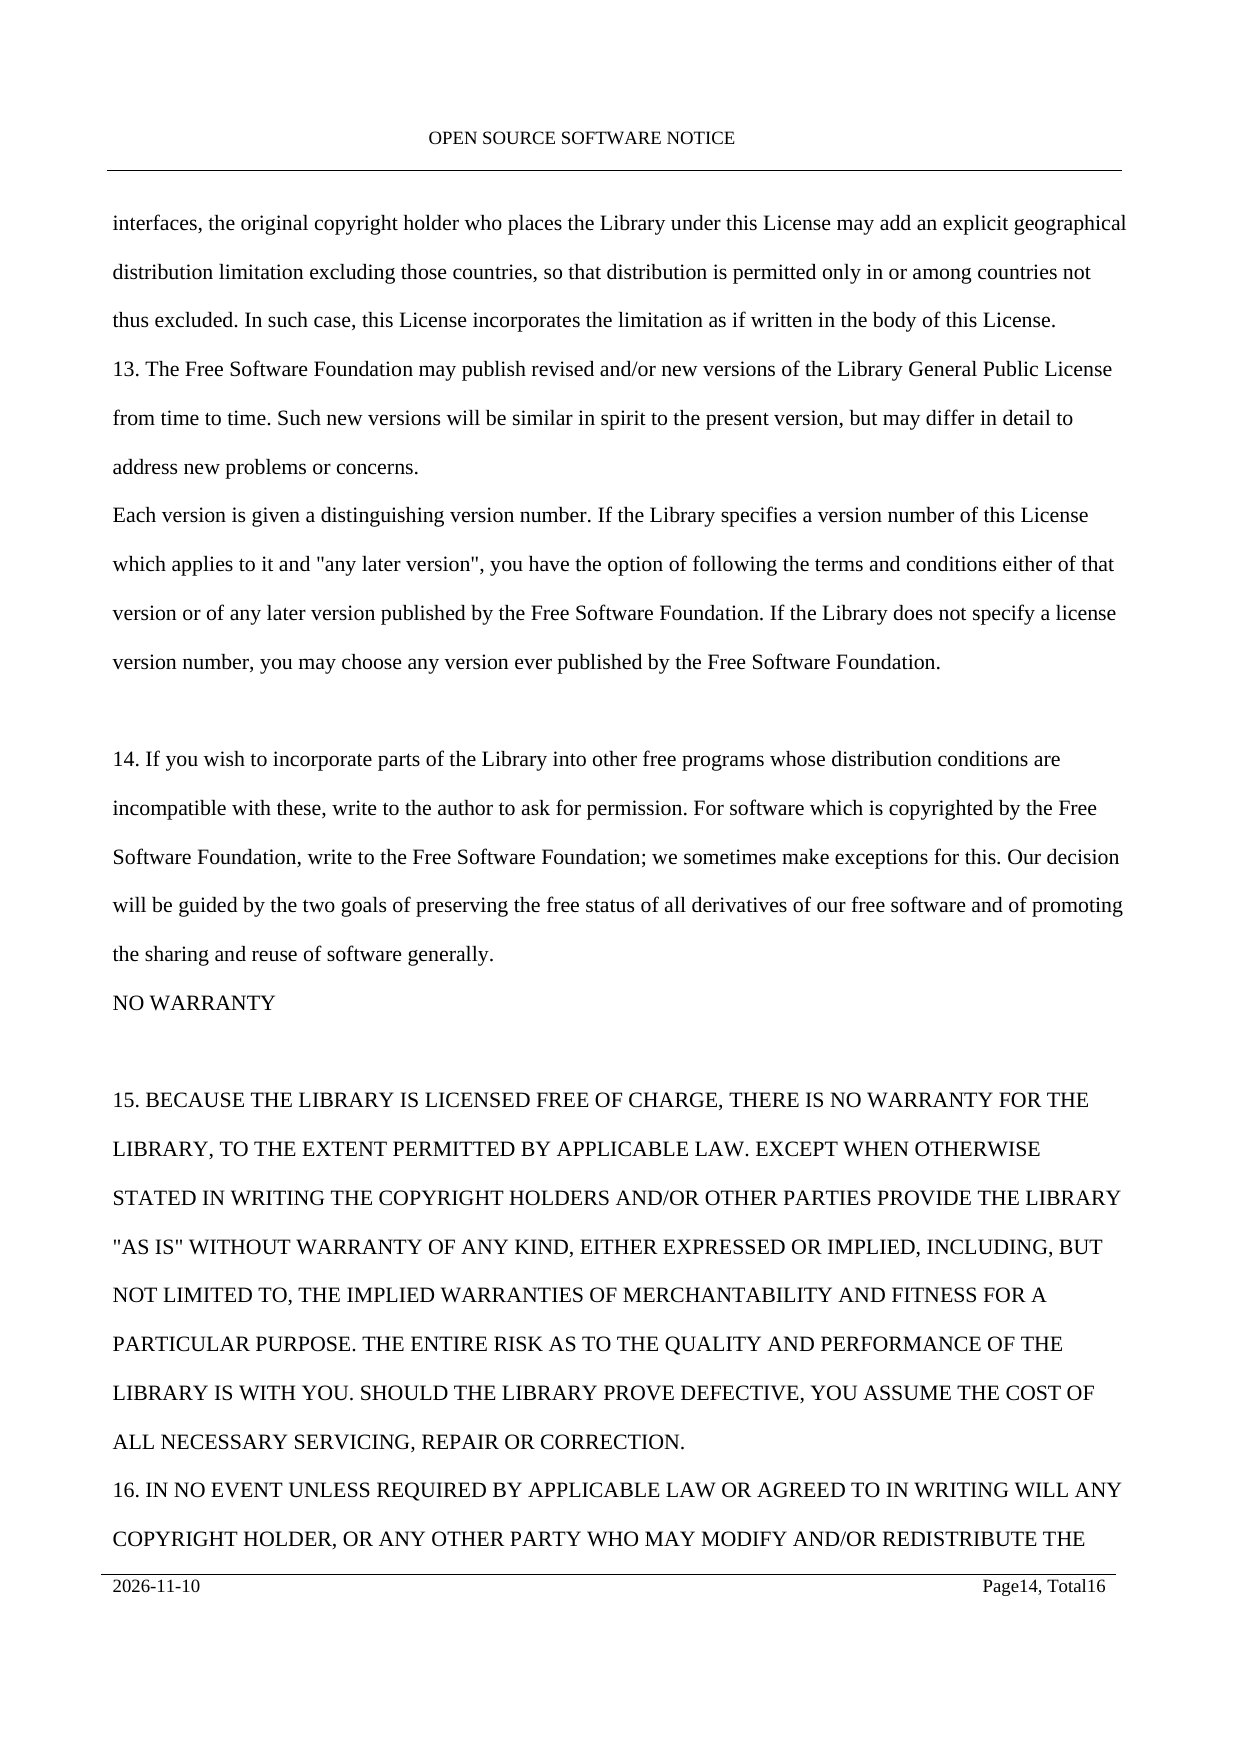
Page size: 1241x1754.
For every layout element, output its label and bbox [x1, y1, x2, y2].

text [112, 206, 1128, 1555]
